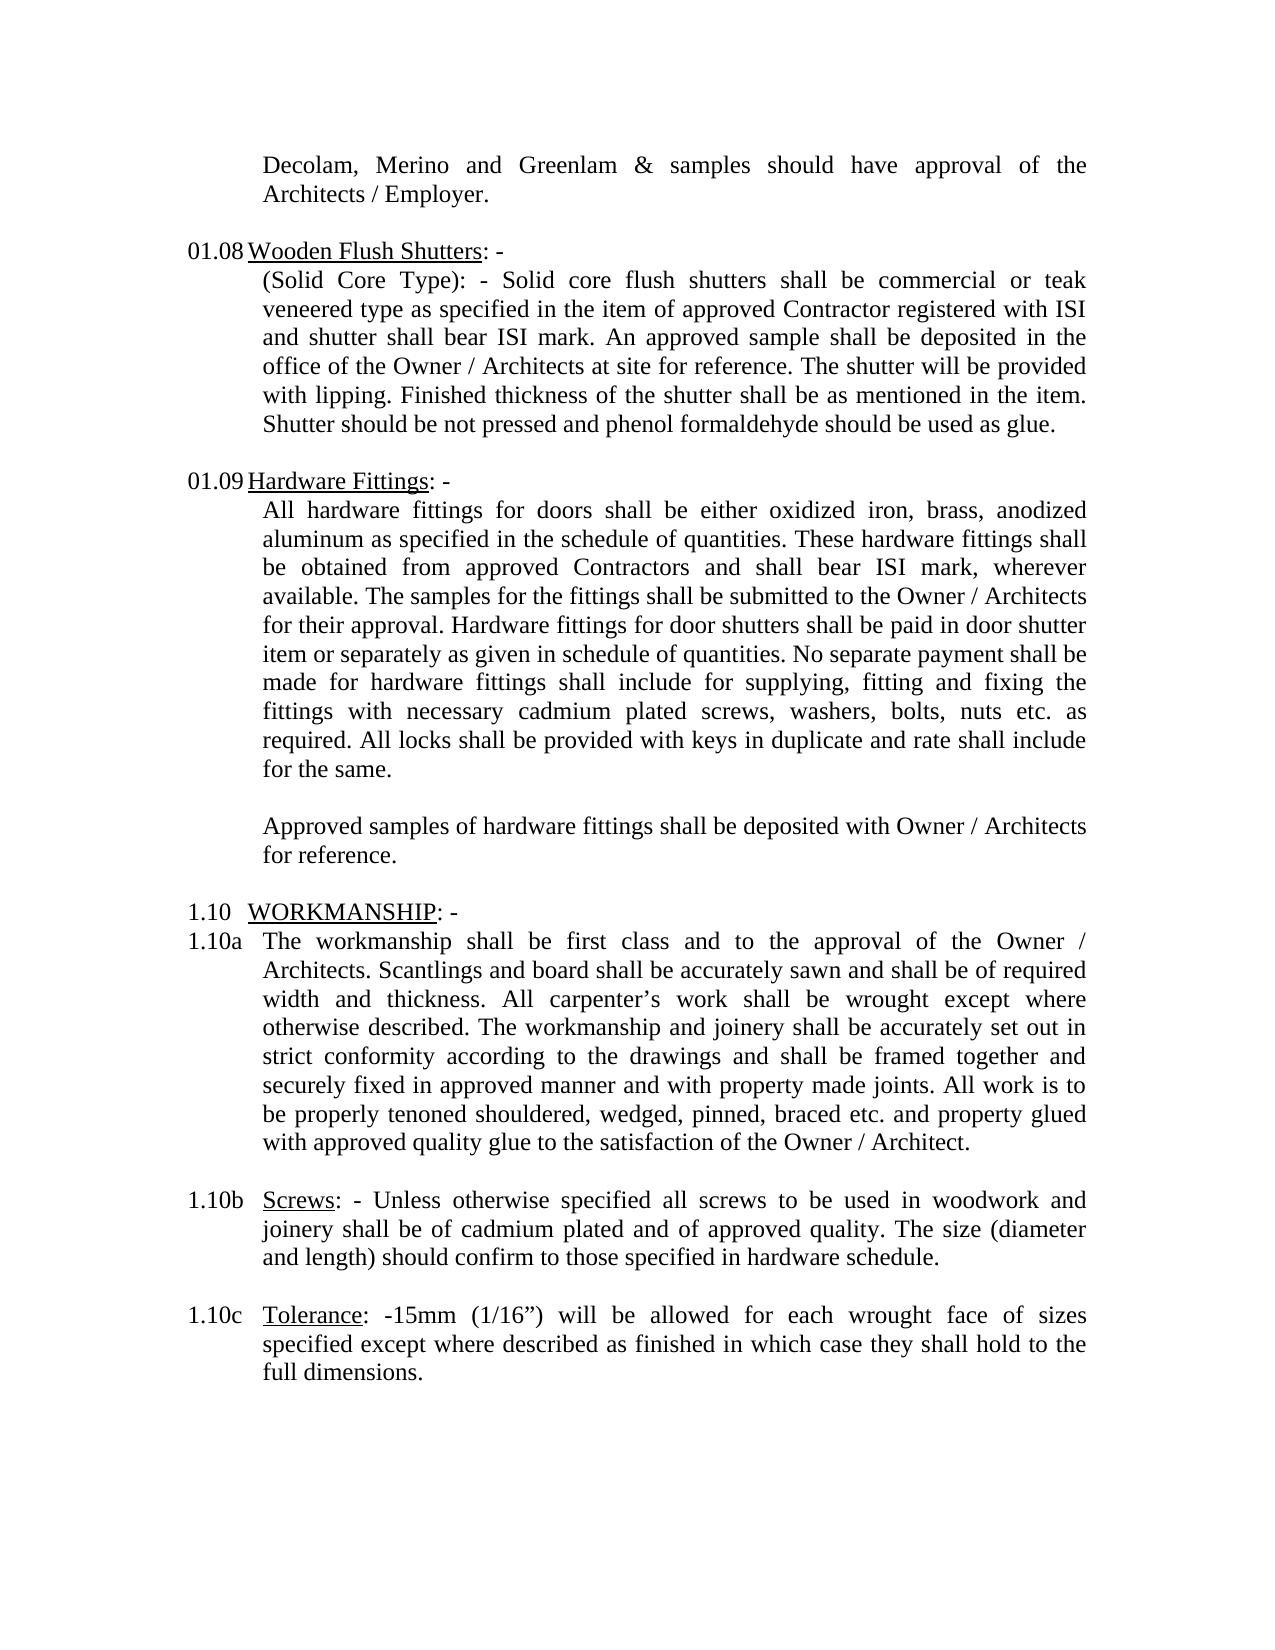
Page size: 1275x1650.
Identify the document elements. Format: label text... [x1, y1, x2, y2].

text 1.10 WORKMANSHIP: - [187, 897, 1087, 926]
text 01.08 Wooden Flush Shutters: - [187, 236, 1087, 265]
text 1.10a The workmanship shall be first class and to the approval of the Owner / Architects. Scantlings and board shall be accurately sawn and shall be of required width and thickness. All carpenter’s work shall be wrought except where otherwise described. The workmanship and joinery shall be accurately set out in strict conformity according to the drawings and shall be framed together and securely fixed in approved manner and with property made joints. All work is to be properly tenoned shouldered, wedged, pinned, braced etc. and property glued with approved quality glue to the satisfaction of the Owner / Architect. [187, 926, 1087, 1156]
text Approved samples of hardware fittings shall be deposited with Owner / Architects for reference. [262, 811, 1087, 869]
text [262, 150, 1087, 207]
text 01.09 Hardware Fittings: - [187, 466, 1087, 495]
text (Solid Core Type): - Solid core flush shutters shall be commercial or teak veneered type as specified in the item of approved Contractor registered with ISI and shutter shall bear ISI mark. An approved sample shall be deposited in the office of the Owner / Architects at site for reference. The shutter will be provided with lipping. Finished thickness of the shutter shall be as mentioned in the item. Shutter should be not pressed and phenol formaldehyde should be used as glue. [262, 265, 1087, 437]
text All hardware fittings for doors shall be either oxidized iron, brass, anodized aluminum as specified in the schedule of quantities. These hardware fittings shall be obtained from approved Contractors and shall bear ISI mark, wherever available. The samples for the fittings shall be submitted to the Owner / Architects for their approval. Hardware fittings for door shutters shall be paid in door shutter item or separately as given in schedule of quantities. No separate payment shall be made for hardware fittings shall include for supplying, fitting and fixing the fittings with necessary cadmium plated screws, washers, bolts, nuts etc. as required. All locks shall be provided with keys in duplicate and rate shall include for the same. [262, 495, 1087, 782]
text 1.10b Screws: - Unless otherwise specified all screws to be used in woodwork and joinery shall be of cadmium plated and of approved quality. The size (diameter and length) should confirm to those specified in hardware schedule. [187, 1185, 1087, 1271]
text 1.10c Tolerance: -15mm (1/16”) will be allowed for each wrought face of sizes specified except where described as finished in which case they shall hold to the full dimensions. [187, 1300, 1087, 1386]
